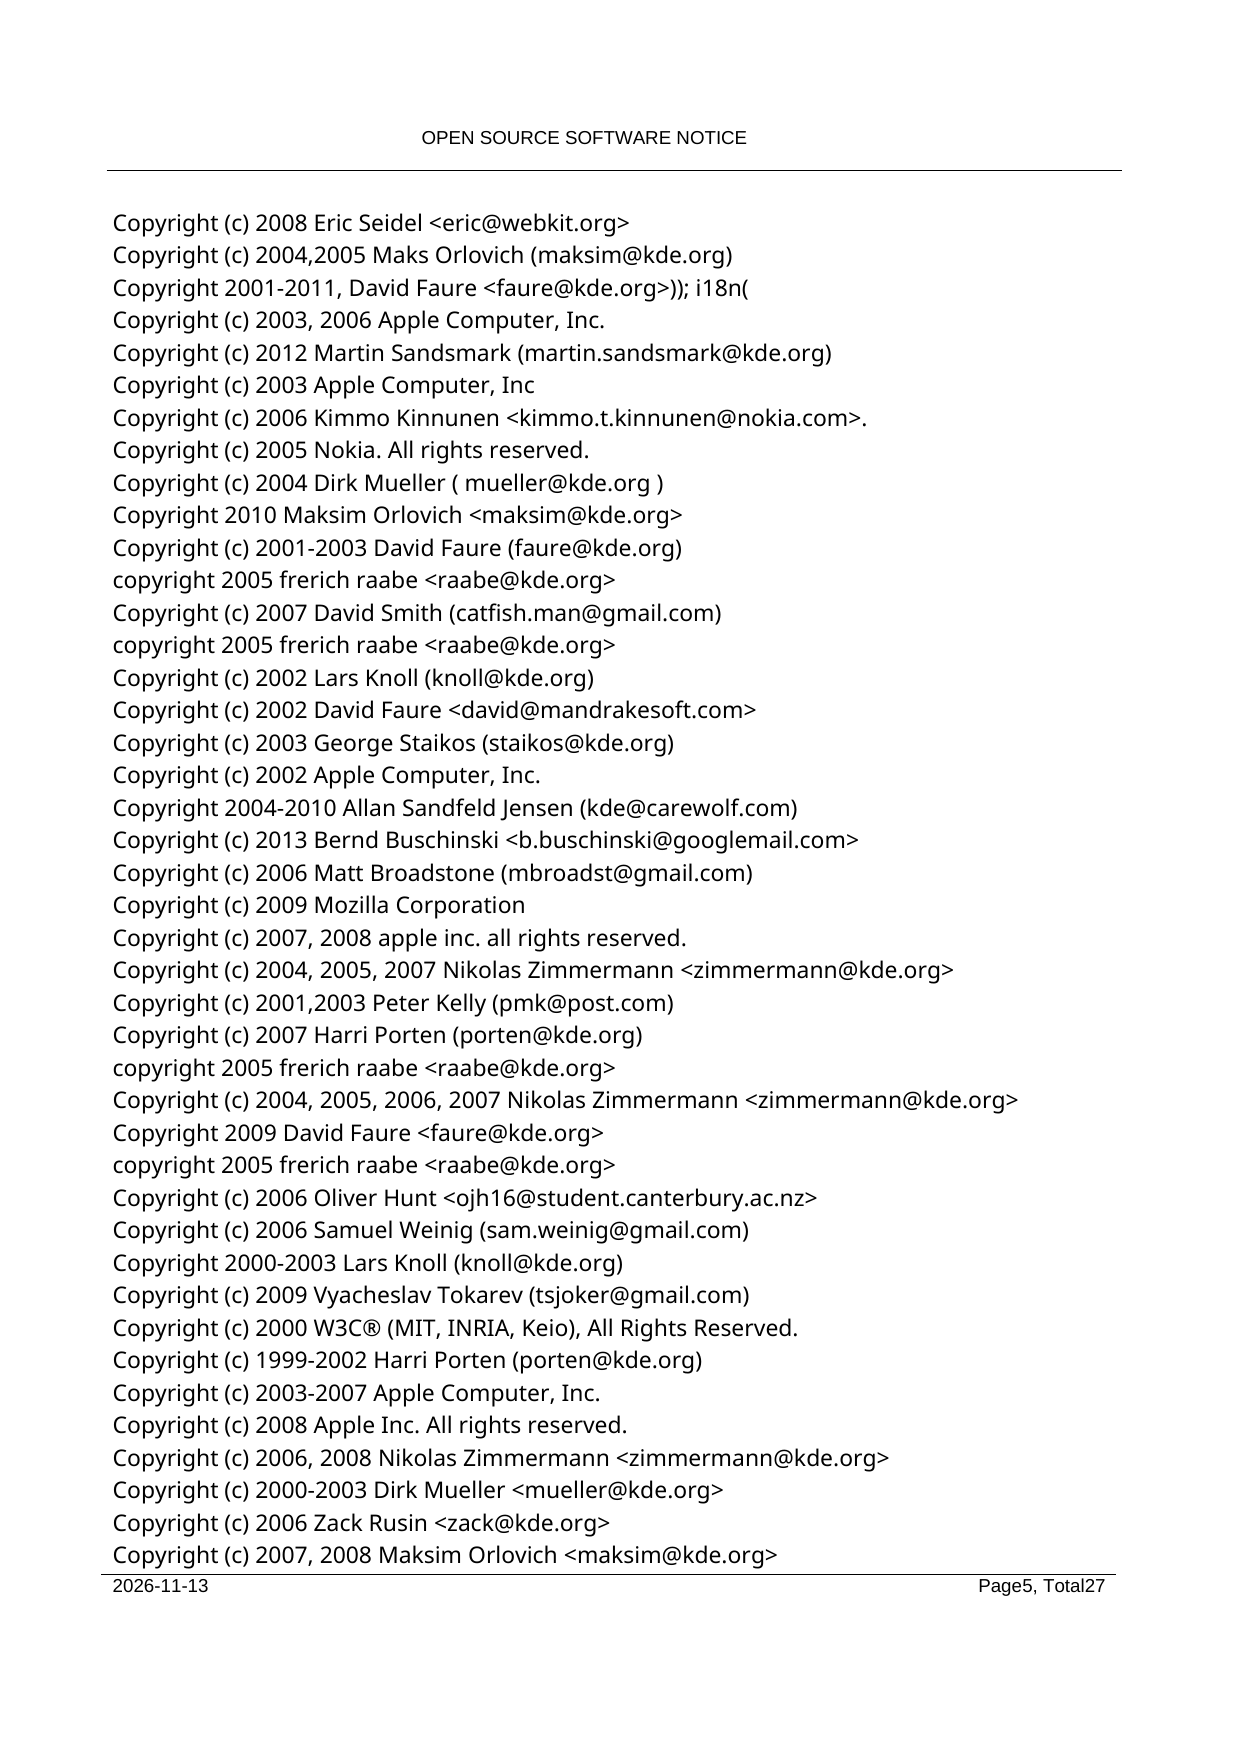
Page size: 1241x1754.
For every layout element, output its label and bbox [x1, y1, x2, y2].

text [112, 206, 1128, 1571]
